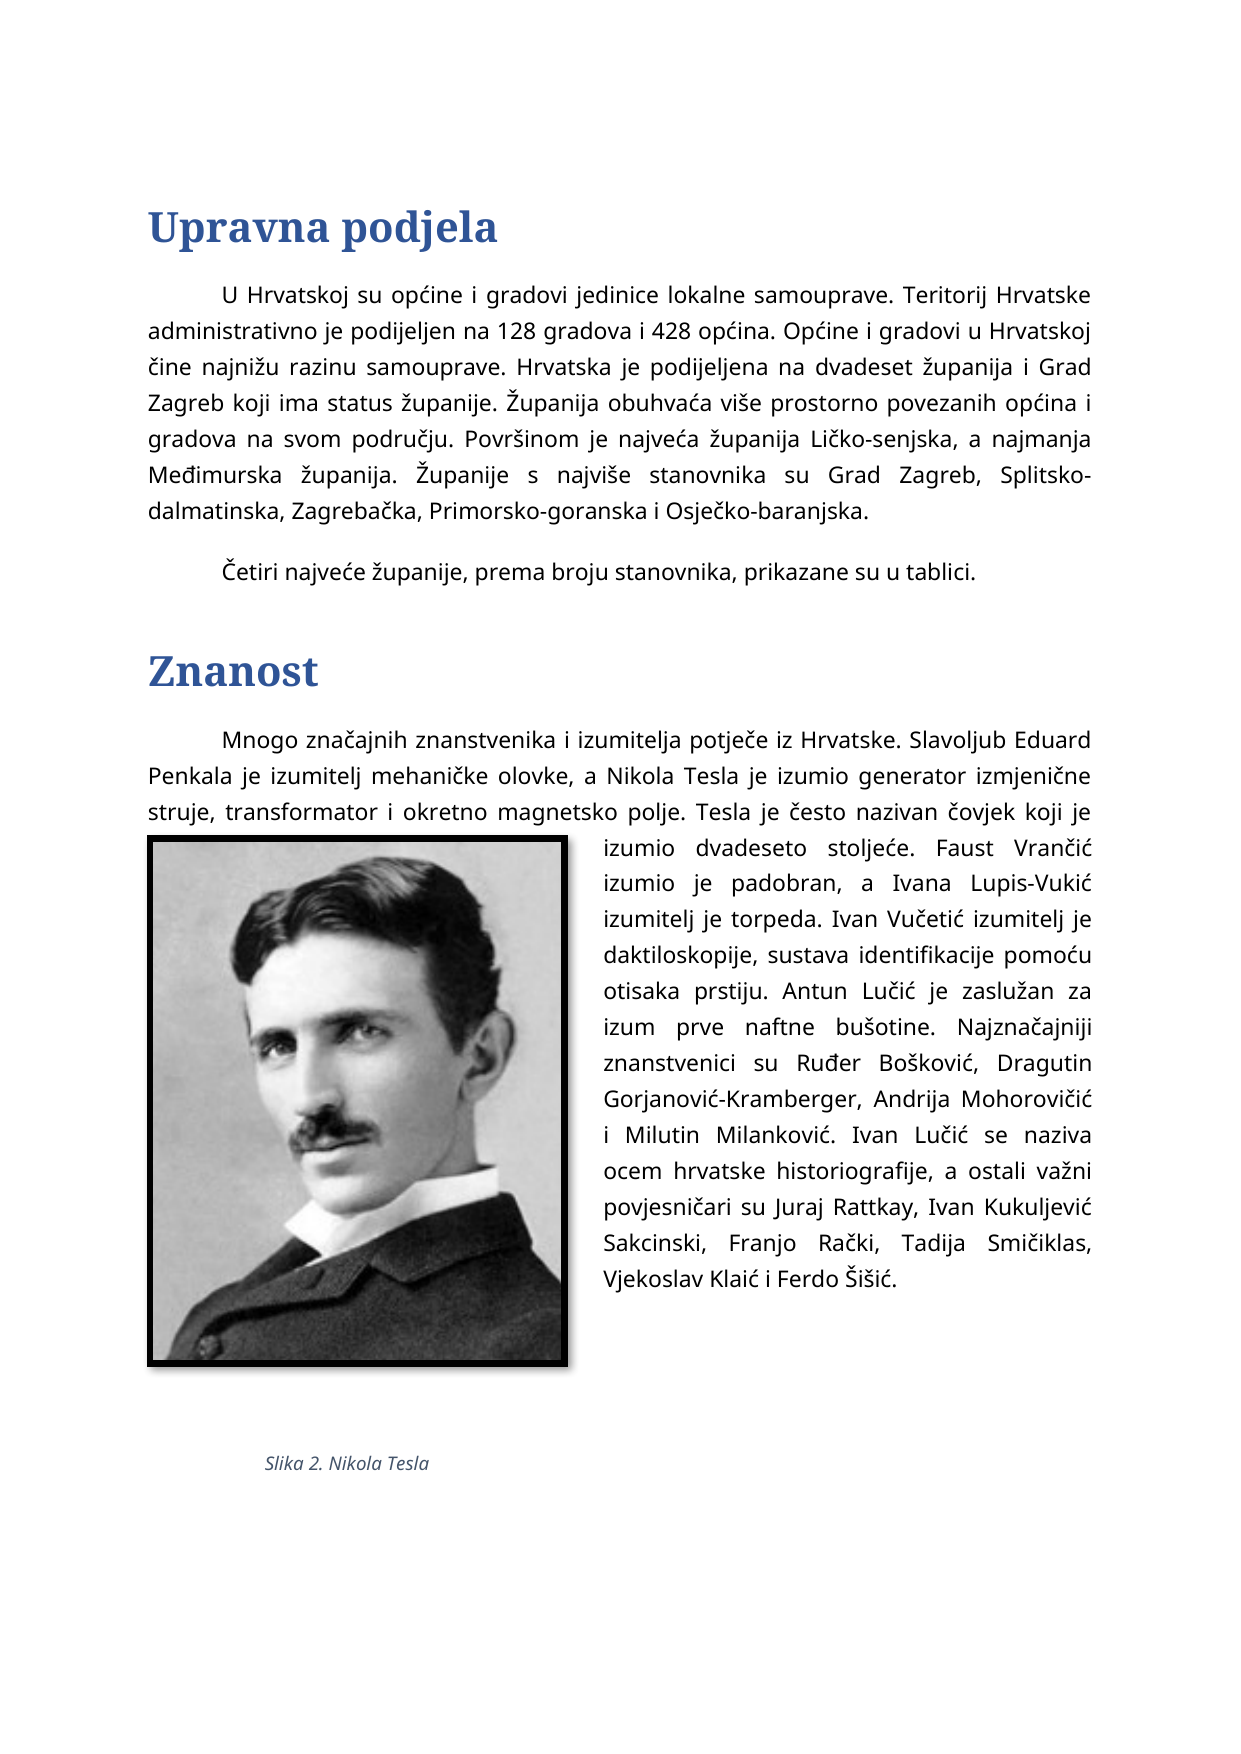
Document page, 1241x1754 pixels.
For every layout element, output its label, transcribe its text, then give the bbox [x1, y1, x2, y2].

text Četiri najveće županije, prema broju stanovnika, prikazane su u tablici. [148, 556, 1093, 587]
picture [153, 842, 561, 1360]
subtitle Znanost [148, 642, 1093, 699]
text U Hrvatskoj su općine i gradovi jedinice lokalne samouprave. Teritorij Hrvatske administrativno je podijeljen na 128 gradova i 428 općina. Općine i gradovi u Hrvatskoj čine najnižu razinu samouprave. Hrvatska je podijeljena na dvadeset županija i Grad Zagreb koji ima status županije. Županija obuhvaća više prostorno povezanih općina i gradova na svom području. Površinom je najveća županija Ličko-senjska, a najmanja Međimurska županija. Županije s najviše stanovnika su Grad Zagreb, Splitsko-dalmatinska, Zagrebačka, Primorsko-goranska i Osječko-baranjska. [148, 279, 1093, 526]
subtitle Upravna podjela [148, 198, 1093, 254]
